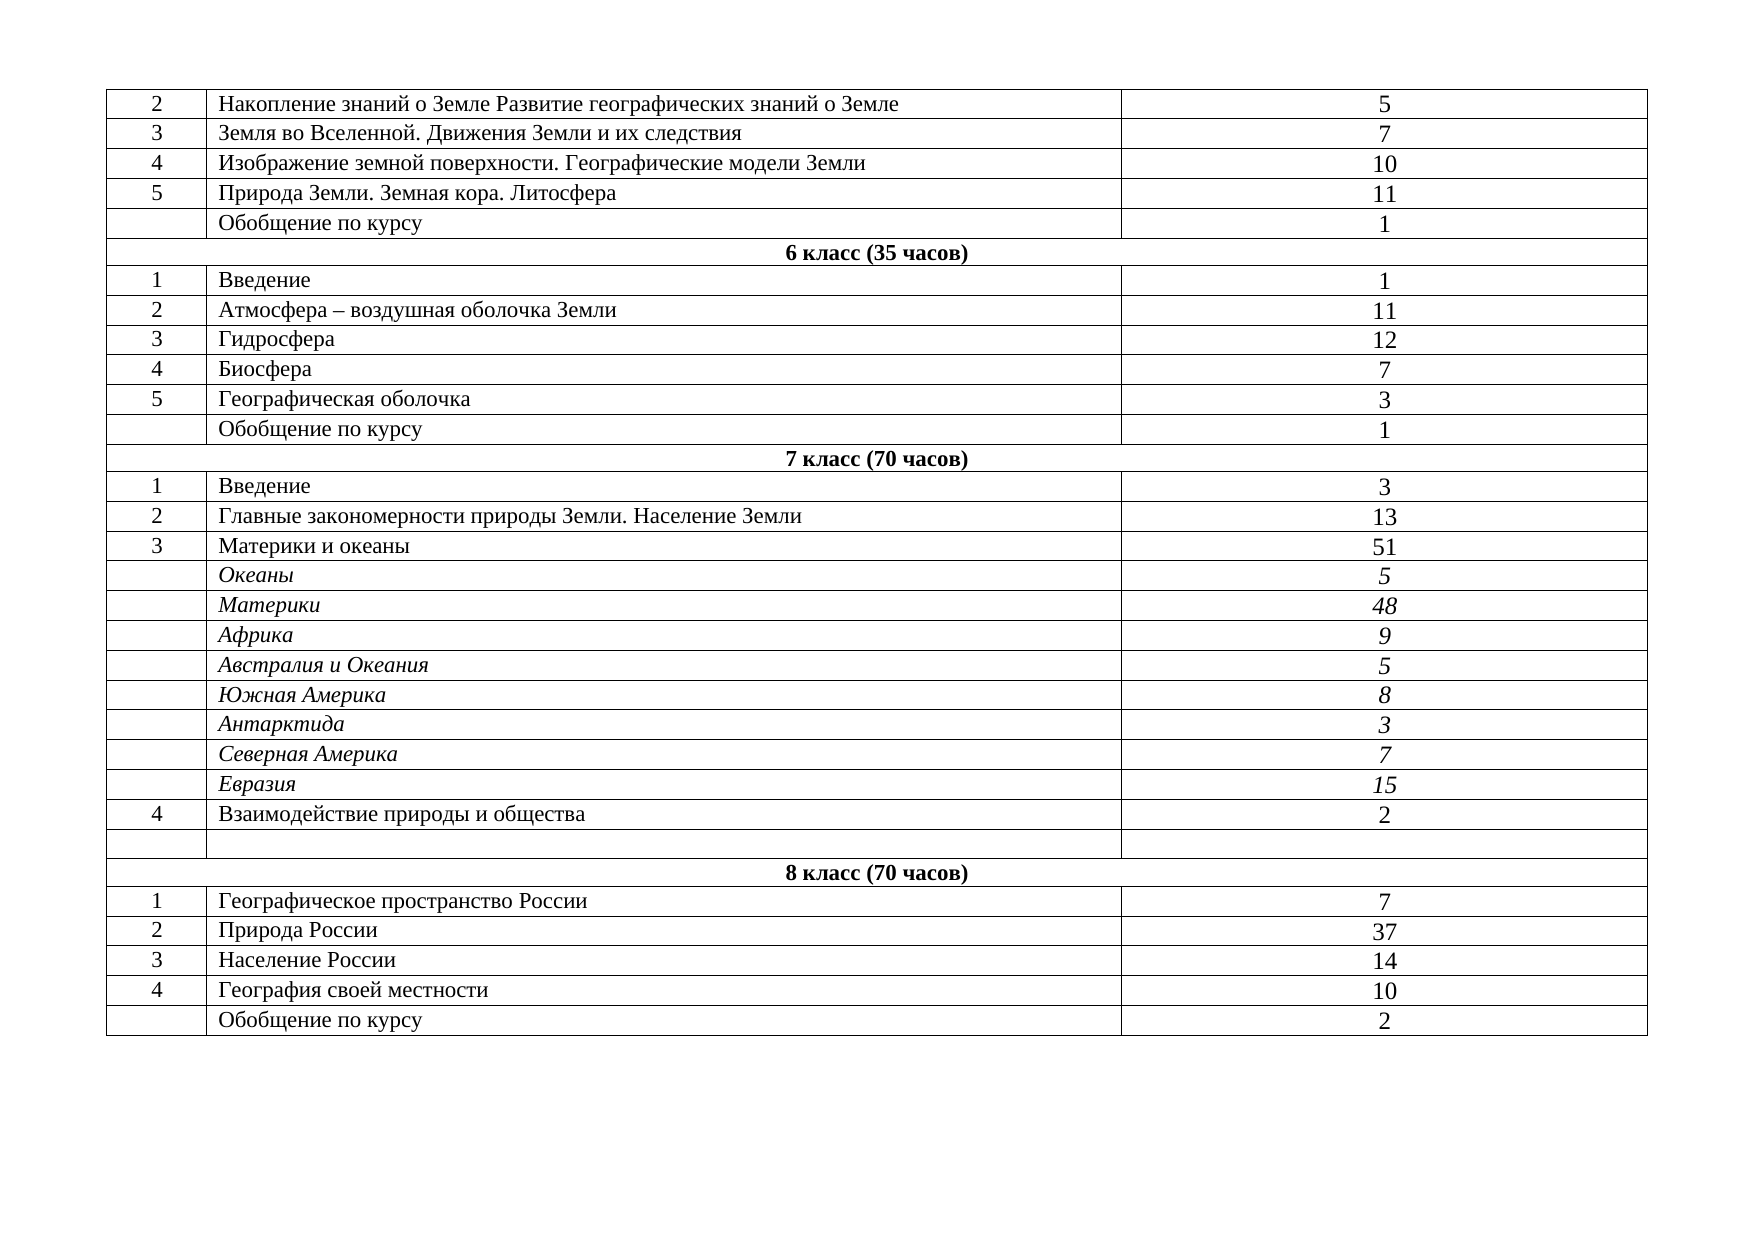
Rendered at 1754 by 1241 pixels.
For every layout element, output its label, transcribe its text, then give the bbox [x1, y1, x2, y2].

table_cell 5 [107, 179, 206, 208]
table_cell Северная Америка [207, 740, 1121, 769]
table_cell 1 [1122, 415, 1647, 444]
table_cell 15 [1122, 770, 1647, 799]
table_cell [107, 209, 206, 237]
table_cell Африка [207, 621, 1121, 650]
table_cell 3 [1122, 385, 1647, 414]
table_cell 5 [1122, 561, 1647, 590]
table_cell 37 [1122, 917, 1647, 945]
table_cell Обобщение по курсу [207, 415, 1121, 444]
table_cell 8 [1122, 681, 1647, 709]
table_cell [107, 830, 206, 858]
table_cell 4 [107, 976, 206, 1005]
table_cell 7 класс (70 часов) [107, 445, 1647, 471]
table_cell Главные закономерности природы Земли. Население Земли [207, 502, 1121, 531]
table_cell [107, 681, 206, 709]
table_cell География своей местности [207, 976, 1121, 1005]
table_cell Географическое пространство России [207, 887, 1121, 916]
table_cell 4 [107, 800, 206, 828]
table_cell 1 [107, 266, 206, 295]
table_cell 5 [107, 385, 206, 414]
table_cell Атмосфера – воздушная оболочка Земли [207, 296, 1121, 324]
table_cell 1 [1122, 209, 1647, 237]
table_cell 7 [1122, 887, 1647, 916]
table_cell 3 [107, 119, 206, 148]
table_cell Океаны [207, 561, 1121, 590]
table_cell 51 [1122, 532, 1647, 560]
table_cell Изображение земной поверхности. Географические модели Земли [207, 149, 1121, 178]
table_cell 12 [1122, 326, 1647, 354]
table_cell 13 [1122, 502, 1647, 531]
table_cell Биосфера [207, 355, 1121, 384]
table_cell Географическая оболочка [207, 385, 1121, 414]
table_cell [107, 770, 206, 799]
table_cell Природа Земли. Земная кора. Литосфера [207, 179, 1121, 208]
table_cell Введение [207, 266, 1121, 295]
table_cell Земля во Вселенной. Движения Земли и их следствия [207, 119, 1121, 148]
table_cell [207, 830, 1121, 858]
table_cell [107, 710, 206, 739]
table_cell 1 [107, 887, 206, 916]
table_cell Гидросфера [207, 326, 1121, 354]
table_cell [107, 651, 206, 679]
table_cell 3 [107, 946, 206, 975]
table_cell Материки [207, 591, 1121, 620]
table_cell 2 [1122, 800, 1647, 828]
table_cell Южная Америка [207, 681, 1121, 709]
table_cell 7 [1122, 355, 1647, 384]
table_cell 7 [1122, 740, 1647, 769]
table_cell 48 [1122, 591, 1647, 620]
table_cell Накопление знаний о Земле Развитие географических знаний о Земле [207, 90, 1121, 118]
table_cell Взаимодействие природы и общества [207, 800, 1121, 828]
table_cell 10 [1122, 149, 1647, 178]
table_cell 11 [1122, 179, 1647, 208]
table_cell Материки и океаны [207, 532, 1121, 560]
table_cell 3 [107, 326, 206, 354]
table_cell 9 [1122, 621, 1647, 650]
table_cell 2 [107, 917, 206, 945]
table_cell [107, 740, 206, 769]
table_cell 2 [1122, 1006, 1647, 1035]
table_cell 6 класс (35 часов) [107, 239, 1647, 265]
table_cell [107, 561, 206, 590]
table_cell 4 [107, 355, 206, 384]
table_cell 1 [1122, 266, 1647, 295]
table_cell [1122, 830, 1647, 858]
table_cell [107, 591, 206, 620]
table_cell Введение [207, 472, 1121, 501]
table_cell 4 [107, 149, 206, 178]
table_cell 3 [1122, 710, 1647, 739]
table_cell Антарктида [207, 710, 1121, 739]
table_cell 14 [1122, 946, 1647, 975]
table_cell [107, 621, 206, 650]
table_cell 8 класс (70 часов) [107, 859, 1647, 886]
table_cell 10 [1122, 976, 1647, 1005]
table_cell Австралия и Океания [207, 651, 1121, 679]
table_cell 3 [107, 532, 206, 560]
table_cell Евразия [207, 770, 1121, 799]
table_cell Природа России [207, 917, 1121, 945]
table_cell 5 [1122, 90, 1647, 118]
table_cell 2 [107, 502, 206, 531]
table_cell 2 [107, 90, 206, 118]
table_cell 5 [1122, 651, 1647, 679]
table_cell 3 [1122, 472, 1647, 501]
table_cell 7 [1122, 119, 1647, 148]
table_cell 11 [1122, 296, 1647, 324]
table_cell [107, 1006, 206, 1035]
table_cell Обобщение по курсу [207, 1006, 1121, 1035]
table_cell Обобщение по курсу [207, 209, 1121, 237]
table_cell Население России [207, 946, 1121, 975]
table_cell 1 [107, 472, 206, 501]
table_cell [107, 415, 206, 444]
table_cell 2 [107, 296, 206, 324]
